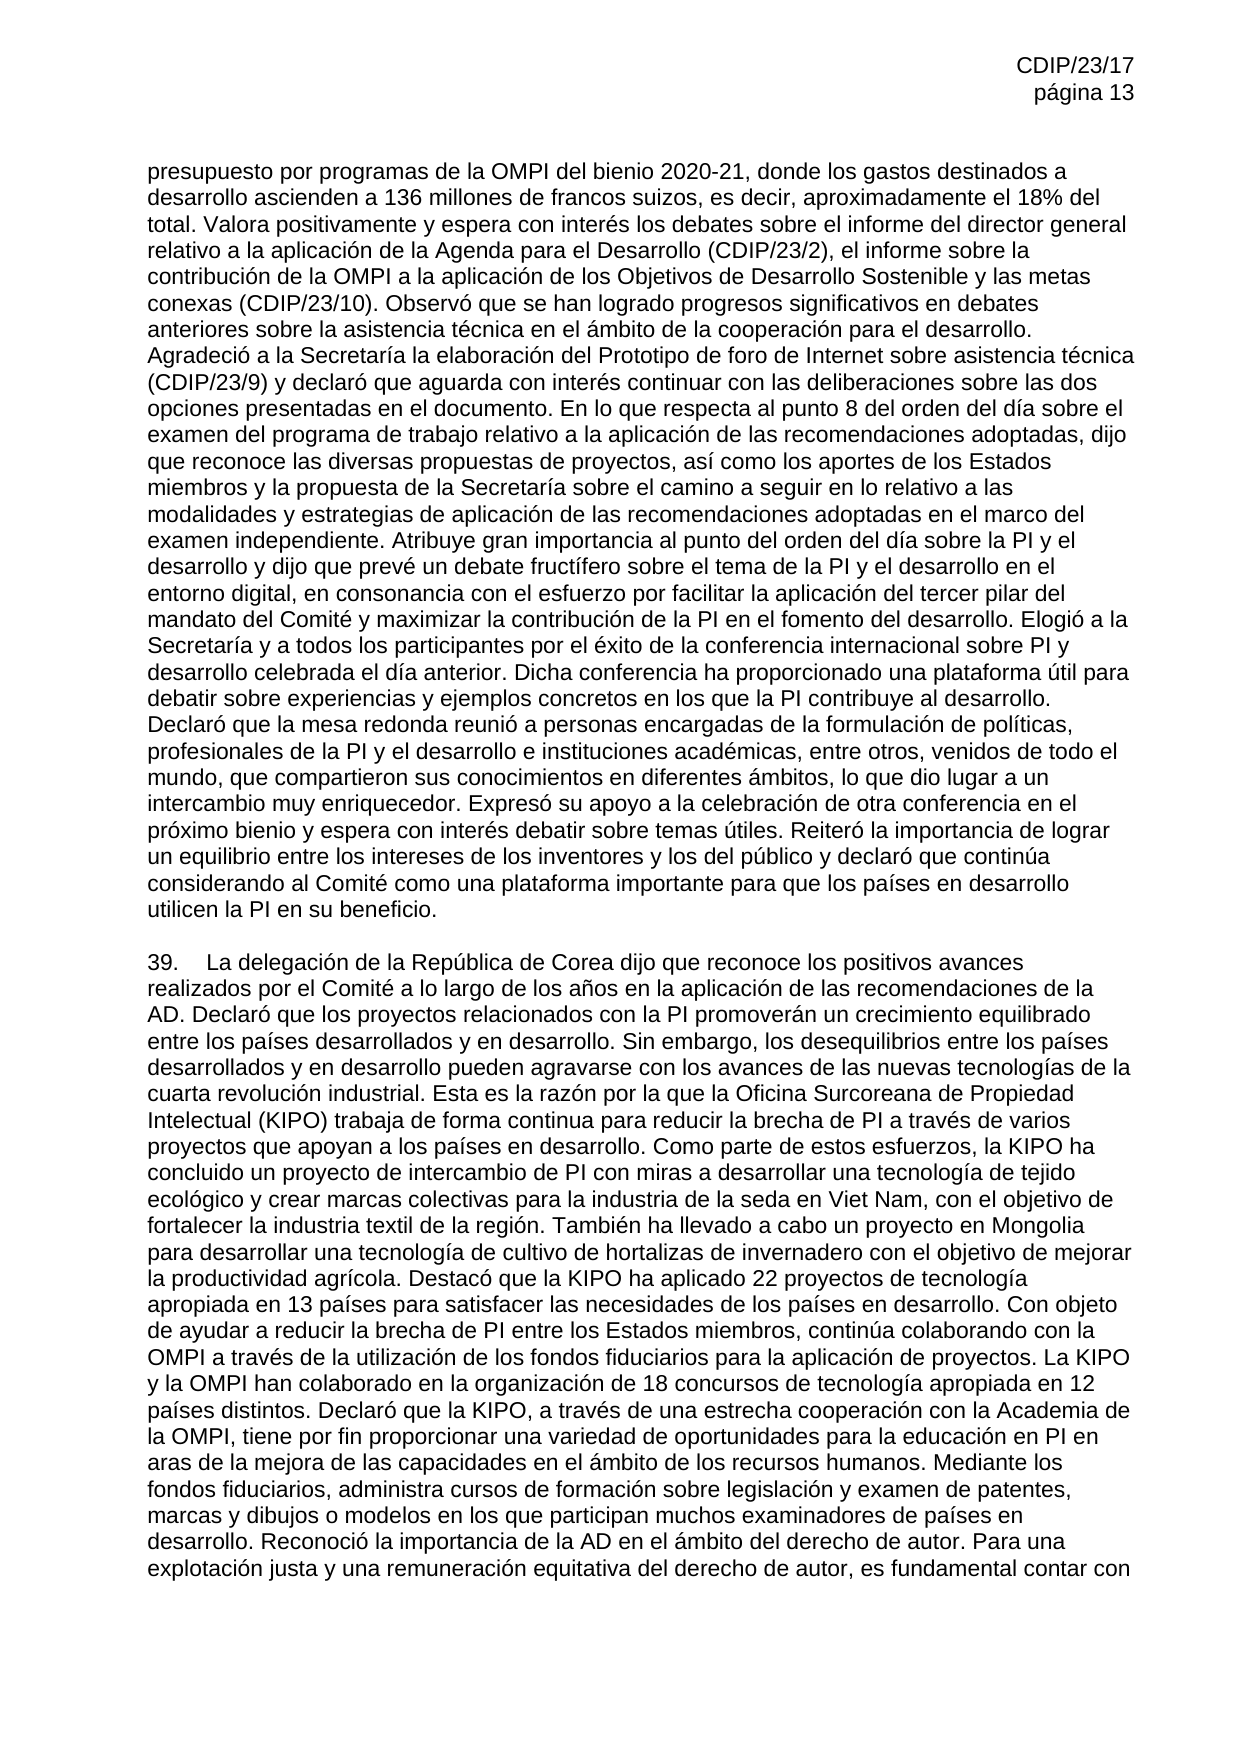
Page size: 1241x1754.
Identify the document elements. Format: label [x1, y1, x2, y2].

list [147, 948, 1134, 1581]
list [147, 158, 1134, 922]
